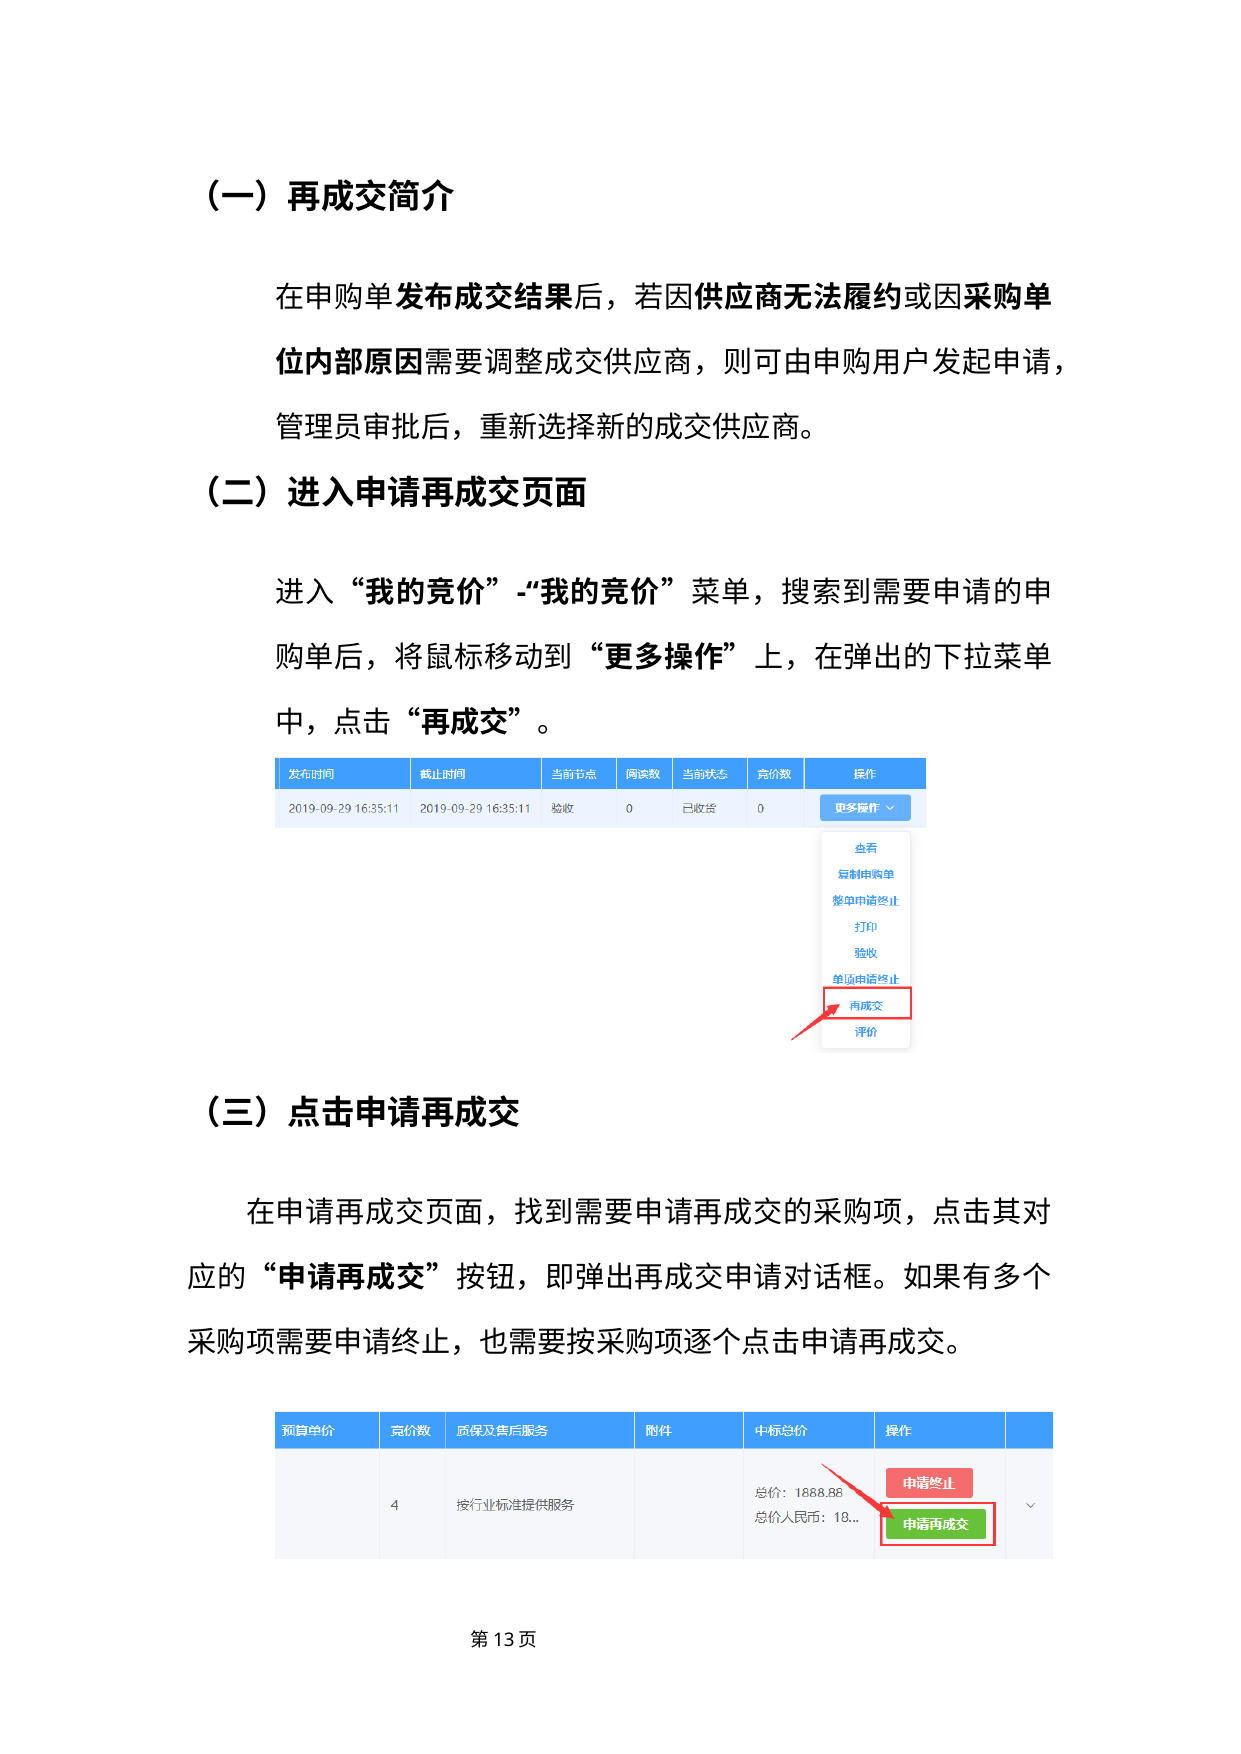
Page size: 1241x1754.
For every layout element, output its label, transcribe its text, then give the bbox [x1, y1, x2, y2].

text 进入“我的竞价”-“我的竞价”菜单，搜索到需要申请的申购单后，将鼠标移动到“更多操作”上，在弹出的下拉菜单中，点击“再成交”。 [275, 557, 1053, 752]
list （三）点击申请再成交 [187, 1077, 1053, 1142]
text 在申请再成交页面，找到需要申请再成交的采购项，点击其对应的“申请再成交”按钮，即弹出再成交申请对话框。如果有多个采购项需要申请终止，也需要按采购项逐个点击申请再成交。 [187, 1177, 1053, 1372]
list （一）再成交简介 [187, 162, 1053, 227]
list （二）进入申请再成交页面 [187, 457, 1053, 522]
picture [275, 1372, 1054, 1559]
text 在申购单发布成交结果后，若因供应商无法履约或因采购单位内部原因需要调整成交供应商，则可由申购用户发起申请，管理员审批后，重新选择新的成交供应商。 [275, 262, 1053, 457]
picture [275, 752, 932, 1053]
